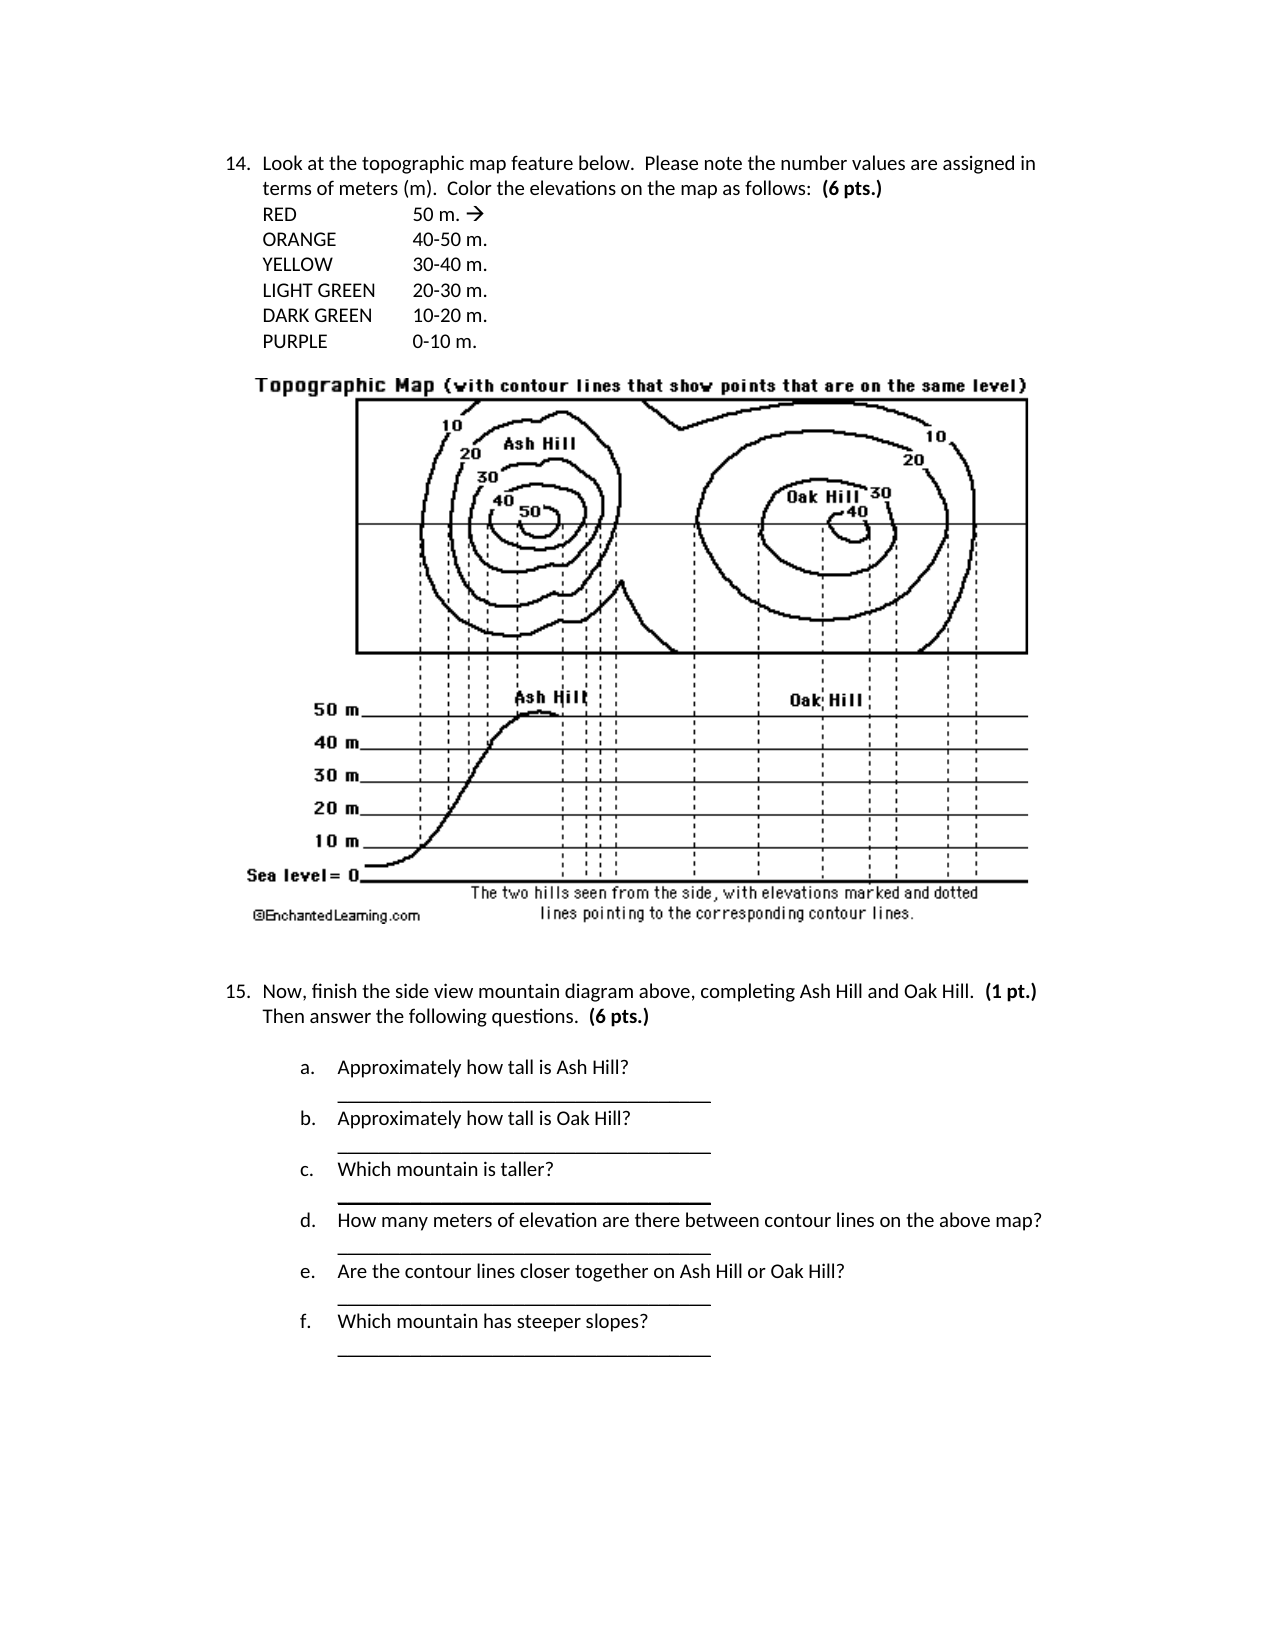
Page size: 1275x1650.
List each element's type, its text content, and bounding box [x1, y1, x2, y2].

picture [246, 378, 1029, 924]
list Approximately how tall is Ash Hill? [300, 1054, 1087, 1080]
list Approximately how tall is Oak Hill? [300, 1105, 1087, 1131]
list ____________________________________ [337, 1334, 1087, 1359]
list Which mountain is taller? [300, 1156, 1087, 1182]
list LIGHT GREEN 20-30 m. [262, 277, 1087, 302]
list Now, finish the side view mountain diagram above, completing Ash Hill and Oak Hill. (1 pt.) Then answer the following questions. (6 pts.) [225, 978, 1087, 1029]
list How many meters of elevation are there between contour lines on the above map? [300, 1207, 1087, 1232]
list PURPLE 0-10 m. [262, 328, 1087, 353]
list RED 50 m. [262, 201, 1087, 226]
list YELLOW 30-40 m. [262, 252, 1087, 277]
list ORANGE 40-50 m. [262, 226, 1087, 252]
list Are the contour lines closer together on Ash Hill or Oak Hill? [300, 1258, 1087, 1283]
list Which mountain has steeper slopes? [300, 1309, 1087, 1334]
list ____________________________________ [337, 1283, 1087, 1309]
list ____________________________________ [337, 1232, 1087, 1258]
list ____________________________________ [337, 1182, 1087, 1207]
list DARK GREEN 10-20 m. [262, 302, 1087, 328]
list ____________________________________ [337, 1131, 1087, 1156]
list ____________________________________ [337, 1080, 1087, 1105]
list Look at the topographic map feature below. Please note the number values are assigned in terms of meters (m). Color the elevations on the map as follows: (6 pts.) [225, 150, 1087, 201]
